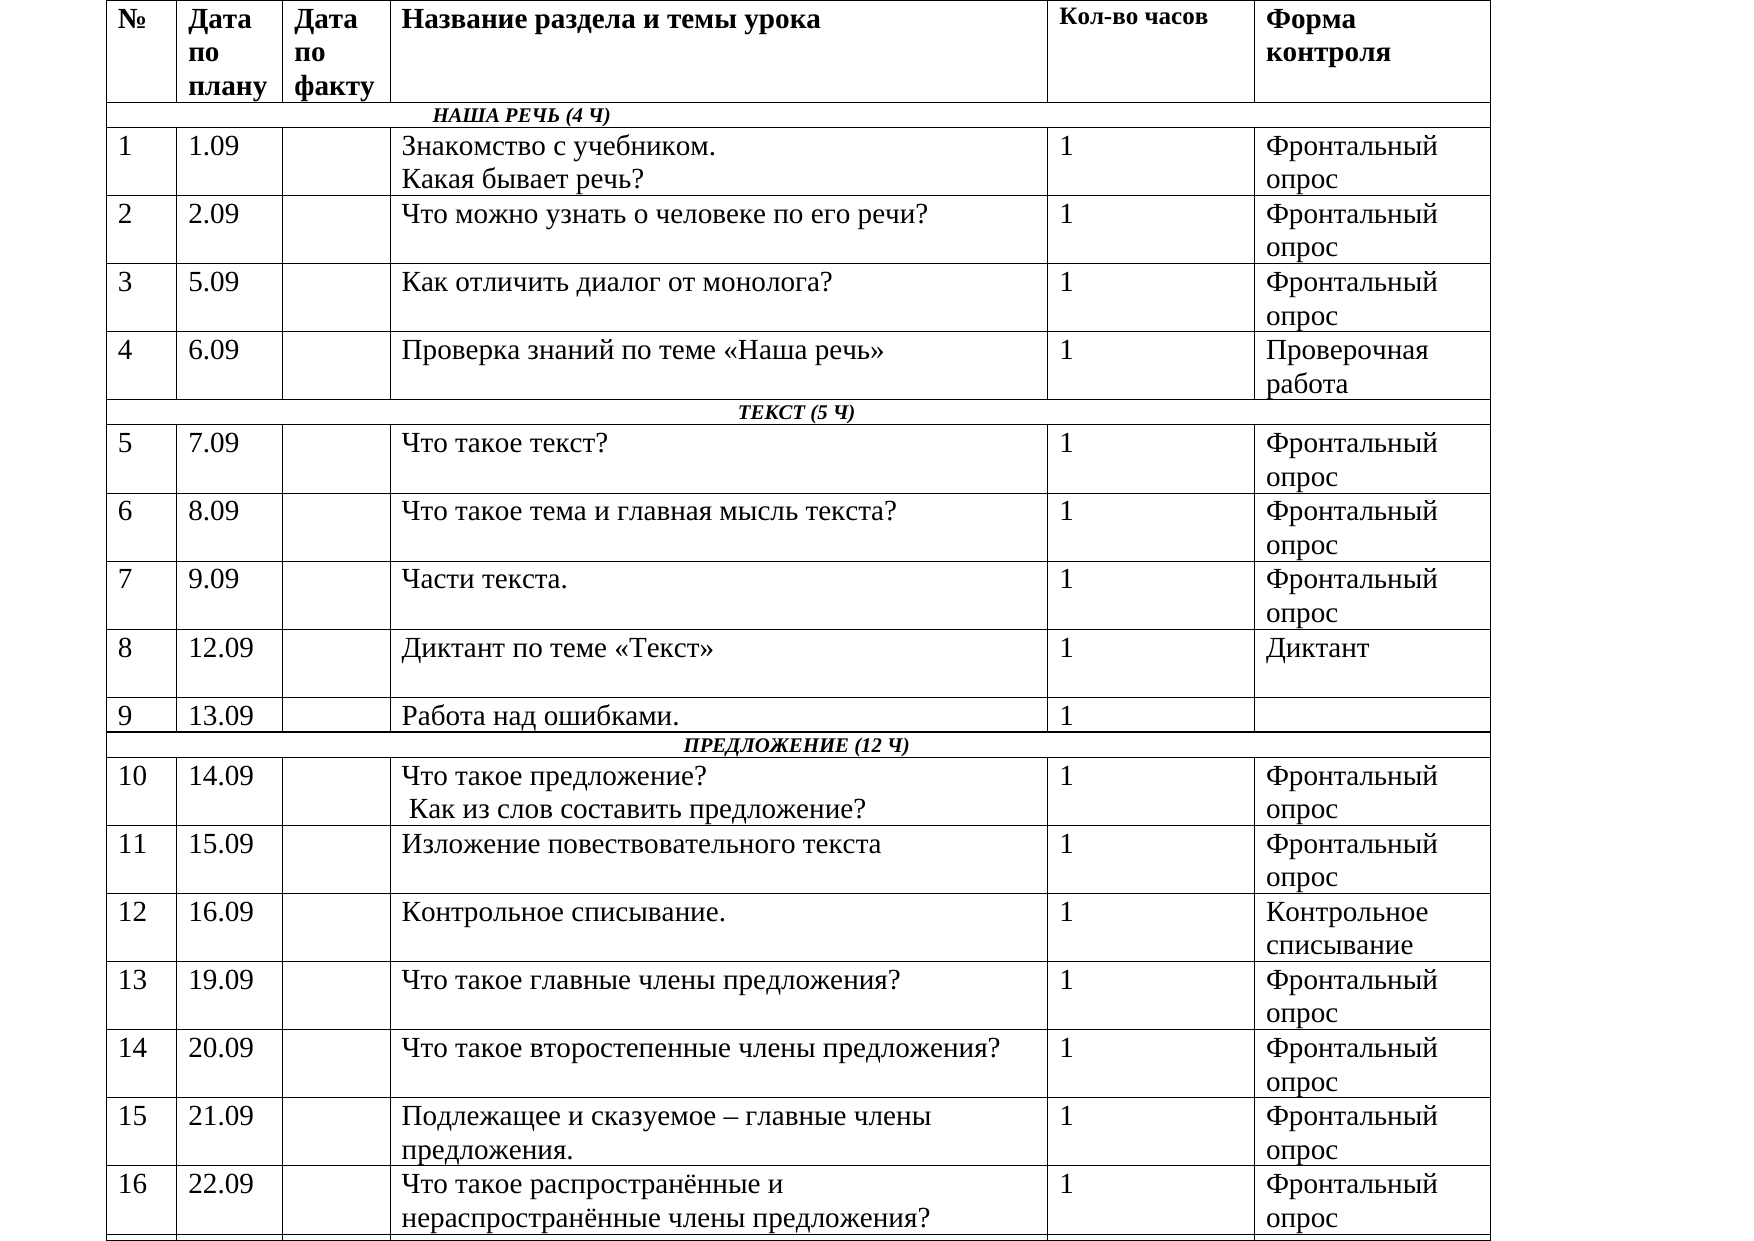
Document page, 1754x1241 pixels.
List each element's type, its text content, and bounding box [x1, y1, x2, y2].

table_cell 1 [1048, 962, 1254, 1029]
table_cell 7 [107, 562, 176, 629]
table_cell 2 [107, 196, 176, 263]
table_cell 12 [107, 894, 176, 961]
table_cell Диктант [1255, 630, 1490, 697]
table_cell 19.09 [177, 962, 282, 1029]
table_cell 10 [107, 758, 176, 825]
table_cell Что можно узнать о человеке по его речи? [391, 196, 1047, 263]
table_cell 6 [107, 494, 176, 561]
table_cell 1 [1048, 562, 1254, 629]
table_cell 8 [107, 630, 176, 697]
table_cell [1255, 698, 1490, 731]
table_cell Диктант по теме «Текст» [391, 630, 1047, 697]
table_cell 22.09 [177, 1166, 282, 1233]
table_cell 13.09 [177, 698, 282, 731]
table_cell Что такое главные члены предложения? [391, 962, 1047, 1029]
table_cell 1 [1048, 894, 1254, 961]
table_cell ПРЕДЛОЖЕНИЕ (12 Ч) [107, 733, 1490, 757]
table_cell Фронтальный опрос [1255, 758, 1490, 825]
table_cell Фронтальный опрос [1255, 562, 1490, 629]
table_cell Что такое предложение? Как из слов составить предложение? [391, 758, 1047, 825]
table_cell 1 [1048, 264, 1254, 331]
table_cell [283, 196, 390, 263]
table_cell Подлежащее и сказуемое – главные члены предложения. [391, 1098, 1047, 1165]
table_cell Что такое тема и главная мысль текста? [391, 494, 1047, 561]
table_cell [283, 264, 390, 331]
table_cell [283, 494, 390, 561]
table_cell 11 [107, 826, 176, 893]
table_cell Фронтальный опрос [1255, 264, 1490, 331]
table_cell [283, 630, 390, 697]
table_cell Фронтальный опрос [1255, 826, 1490, 893]
table_cell 1 [1048, 425, 1254, 492]
table_cell Фронтальный опрос [1255, 1030, 1490, 1097]
table_cell 3 [107, 264, 176, 331]
table_cell Знакомство с учебником. Какая бывает речь? [391, 128, 1047, 195]
table_cell 5.09 [177, 264, 282, 331]
table_cell 14.09 [177, 758, 282, 825]
table_cell 5 [107, 425, 176, 492]
table_cell [283, 332, 390, 399]
table_cell 1.09 [177, 128, 282, 195]
table_cell 6.09 [177, 332, 282, 399]
table_cell Изложение повествовательного текста [391, 826, 1047, 893]
table_cell [283, 128, 390, 195]
table_cell 16 [107, 1166, 176, 1233]
table_header № [107, 1, 176, 102]
table_cell [283, 1030, 390, 1097]
table_header Кол-во часов [1048, 1, 1254, 102]
table_cell [283, 826, 390, 893]
table_cell Что такое распространённые и нераспространённые члены предложения? [391, 1166, 1047, 1233]
table_cell 1 [1048, 698, 1254, 731]
table_cell [283, 962, 390, 1029]
table_cell 2.09 [177, 196, 282, 263]
table_cell Фронтальный опрос [1255, 1098, 1490, 1165]
table_cell 21.09 [177, 1098, 282, 1165]
table_cell 15.09 [177, 826, 282, 893]
table_cell 1 [1048, 826, 1254, 893]
table_cell 12.09 [177, 630, 282, 697]
table_cell Фронтальный опрос [1255, 962, 1490, 1029]
table_cell 1 [1048, 128, 1254, 195]
table_cell 1 [1048, 1030, 1254, 1097]
table_cell [283, 894, 390, 961]
table_cell Фронтальный опрос [1255, 425, 1490, 492]
table_cell Что такое второстепенные члены предложения? [391, 1030, 1047, 1097]
table_cell 13 [107, 962, 176, 1029]
table_cell [283, 1166, 390, 1233]
table_cell [283, 758, 390, 825]
table_cell 14 [107, 1030, 176, 1097]
table_cell 15 [107, 1098, 176, 1165]
table_cell [283, 425, 390, 492]
table_cell 9.09 [177, 562, 282, 629]
table_cell 8.09 [177, 494, 282, 561]
table_header Название раздела и темы урока [391, 1, 1047, 102]
table_cell 1 [107, 128, 176, 195]
table_cell Контрольное списывание. [391, 894, 1047, 961]
table_cell 1 [1048, 196, 1254, 263]
table_cell Работа над ошибками. [391, 698, 1047, 731]
table_cell 7.09 [177, 425, 282, 492]
table_cell 4 [107, 332, 176, 399]
table_cell Фронтальный опрос [1255, 196, 1490, 263]
table_header Дата по факту [283, 1, 390, 102]
table_cell 16.09 [177, 894, 282, 961]
table_cell 1 [1048, 758, 1254, 825]
table_cell Контрольное списывание [1255, 894, 1490, 961]
table_cell Части текста. [391, 562, 1047, 629]
table_header Форма контроля [1255, 1, 1490, 102]
table_cell НАША РЕЧЬ (4 Ч) [107, 103, 1490, 127]
table_cell [283, 562, 390, 629]
table_cell Фронтальный опрос [1255, 1166, 1490, 1233]
table_cell Фронтальный опрос [1255, 494, 1490, 561]
table_cell [283, 1098, 390, 1165]
table_cell 1 [1048, 1098, 1254, 1165]
table_cell Проверочная работа [1255, 332, 1490, 399]
table_cell 20.09 [177, 1030, 282, 1097]
table_cell Проверка знаний по теме «Наша речь» [391, 332, 1047, 399]
table_cell Фронтальный опрос [1255, 128, 1490, 195]
table_cell Что такое текст? [391, 425, 1047, 492]
table_header Дата по плану [177, 1, 282, 102]
table_cell 1 [1048, 630, 1254, 697]
table_cell 1 [1048, 494, 1254, 561]
table_cell 9 [107, 698, 176, 731]
table_cell [283, 1235, 390, 1240]
table_cell ТЕКСТ (5 Ч) [107, 400, 1490, 424]
table_cell 1 [1048, 332, 1254, 399]
table_cell [283, 698, 390, 731]
table_cell Как отличить диалог от монолога? [391, 264, 1047, 331]
table_cell 1 [1048, 1166, 1254, 1233]
